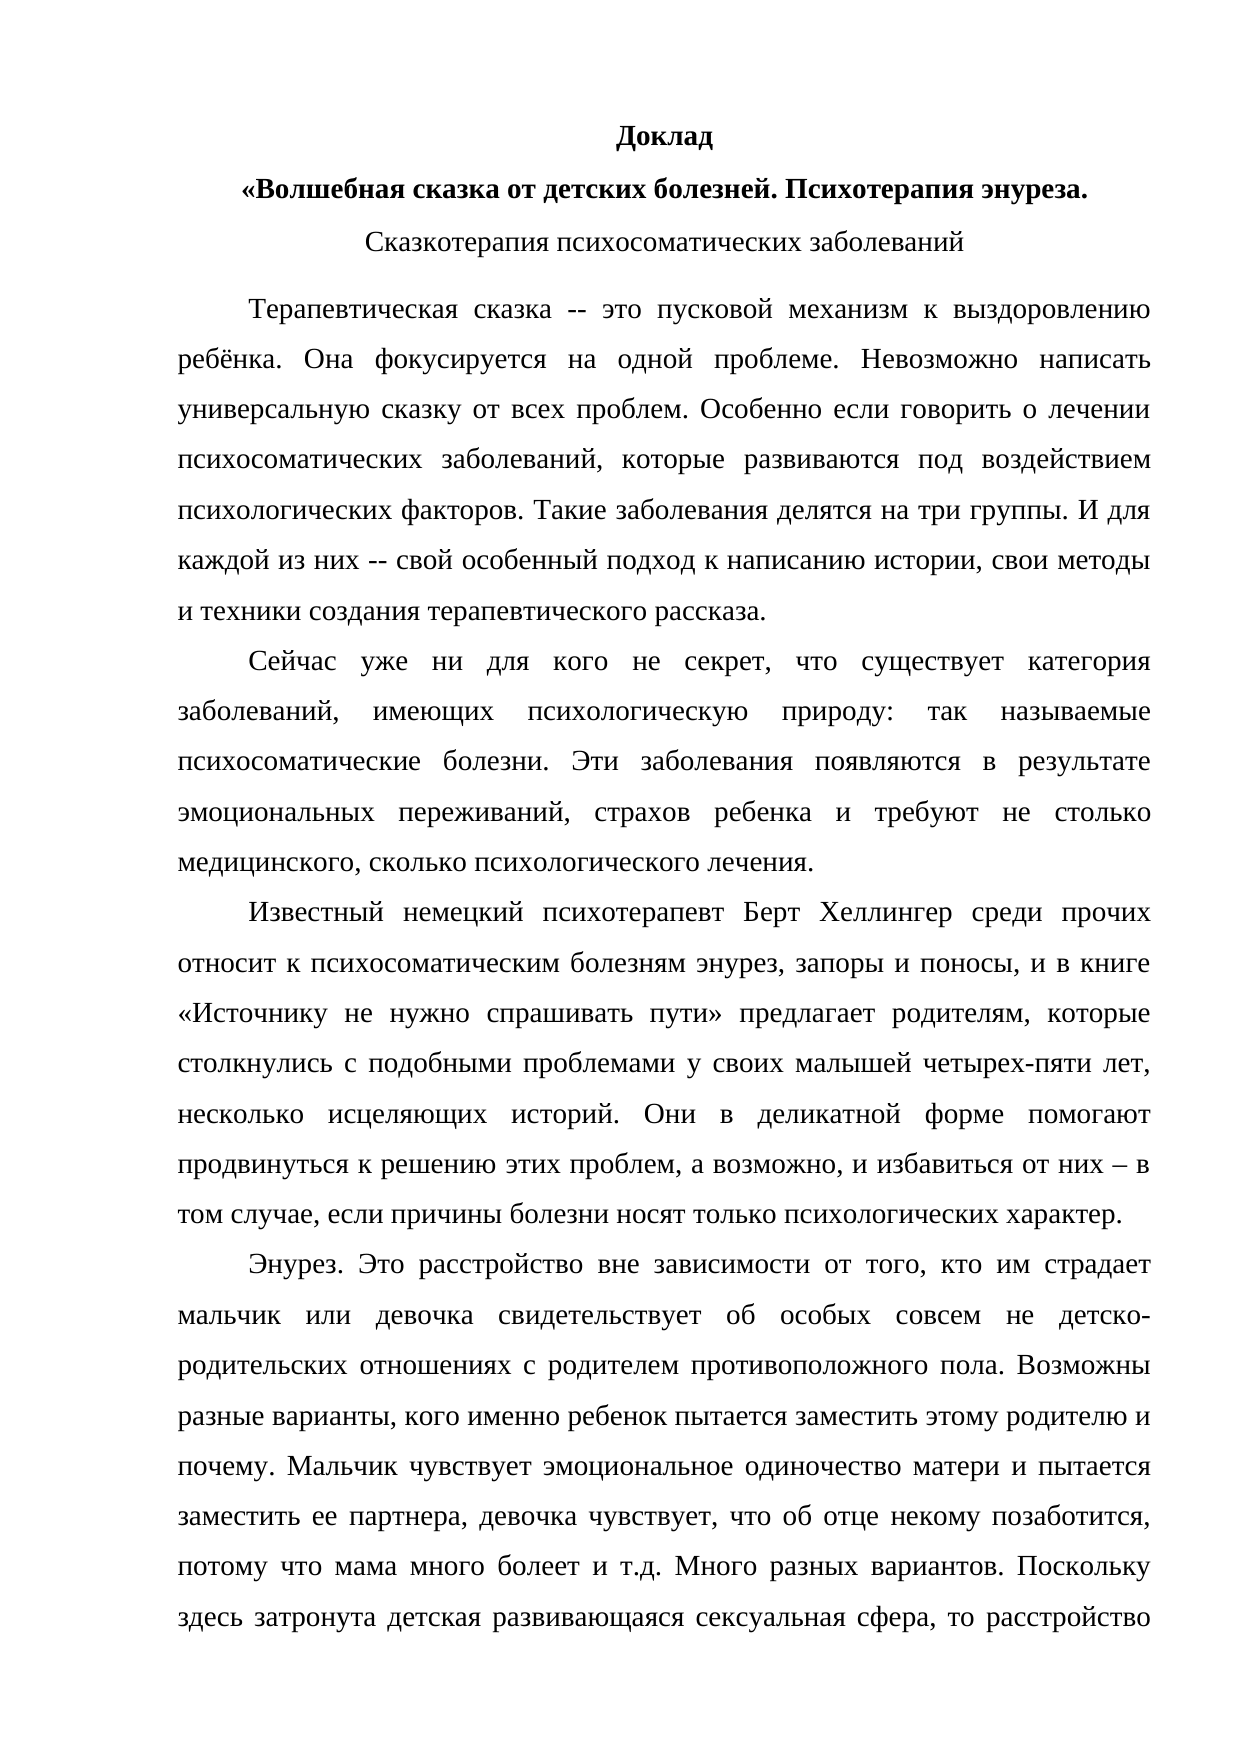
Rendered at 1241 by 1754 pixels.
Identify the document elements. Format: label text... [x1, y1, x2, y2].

text Сейчас уже ни для кого не секрет, что существует категория заболеваний, имеющих психологическую природу: так называемые психосоматические болезни. Эти заболевания появляются в результате эмоциональных переживаний, страхов ребенка и требуют не столько медицинского, сколько психологического лечения. [177, 643, 1152, 878]
text Сказкотерапия психосоматических заболеваний [177, 224, 1152, 257]
text Доклад [177, 118, 1152, 152]
text «Волшебная сказка от детских болезней. Психотерапия энуреза. [177, 171, 1152, 204]
text Известный немецкий психотерапевт Берт Хеллингер среди прочих относит к психосоматическим болезням энурез, запоры и поносы, и в книге «Источнику не нужно спрашивать пути» предлагает родителям, которые столкнулись с подобными проблемами у своих малышей четырех-пяти лет, несколько исцеляющих историй. Они в деликатной форме помогают продвинуться к решению этих проблем, а возможно, и избавиться от них – в том случае, если причины болезни носят только психологических характер. [177, 894, 1152, 1230]
text Терапевтическая сказка -- это пусковой механизм к выздоровлению ребёнка. Она фокусируется на одной проблеме. Невозможно написать универсальную сказку от всех проблем. Особенно если говорить о лечении психосоматических заболеваний, которые развиваются под воздействием психологических факторов. Такие заболевания делятся на три группы. И для каждой из них -- свой особенный подход к написанию истории, свои методы и техники создания терапевтического рассказа. [177, 291, 1152, 626]
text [177, 1247, 1152, 1632]
